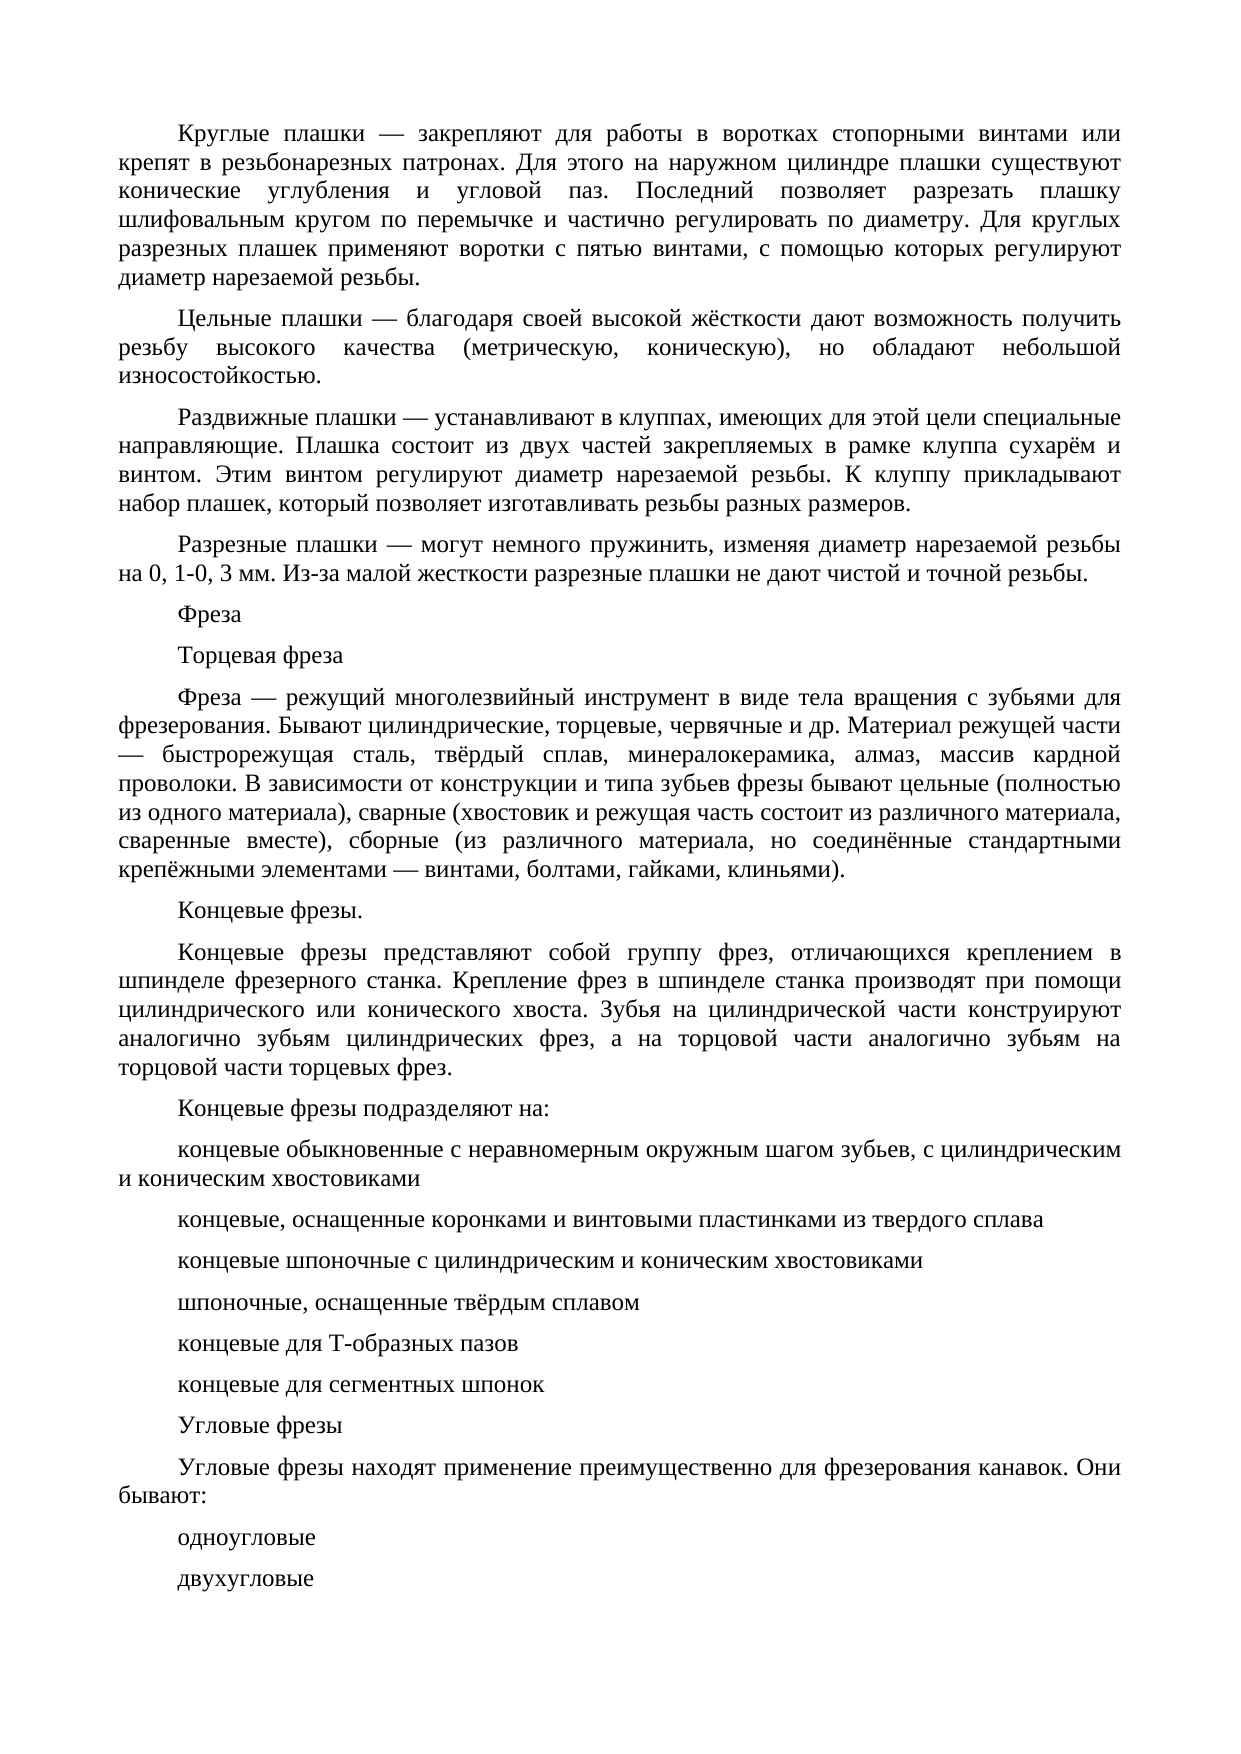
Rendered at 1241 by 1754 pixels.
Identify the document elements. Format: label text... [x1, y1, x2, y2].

text одноугловые [118, 1522, 1122, 1551]
text концевые шпоночные с цилиндрическим и коническим хвостовиками [118, 1246, 1122, 1274]
text Фреза — режущий многолезвийный инструмент в виде тела вращения с зубьями для фрезерования. Бывают цилиндрические, торцевые, червячные и др. Материал режущей части — быстрорежущая сталь, твёрдый сплав, минералокерамика, алмаз, массив кардной проволоки. В зависимости от конструкции и типа зубьев фрезы бывают цельные (полностью из одного материала), сварные (хвостовик и режущая часть состоит из различного материала, сваренные вместе), сборные (из различного материала, но соединённые стандартными крепёжными элементами — винтами, болтами, гайками, клиньями). [118, 682, 1122, 883]
text Концевые фрезы. [118, 896, 1122, 924]
text Раздвижные плашки — устанавливают в клуппах, имеющих для этой цели специальные направляющие. Плашка состоит из двух частей закрепляемых в рамке клуппа сухарём и винтом. Этим винтом регулируют диаметр нарезаемой резьбы. К клуппу прикладывают набор плашек, который позволяет изготавливать резьбы разных размеров. [118, 402, 1122, 517]
text Разрезные плашки — могут немного пружинить, изменяя диаметр нарезаемой резьбы на 0, 1-0, . Из-за малой жесткости разрезные плашки не дают чистой и точной резьбы. [118, 529, 1122, 587]
text Угловые фрезы [118, 1411, 1122, 1439]
text Круглые плашки — закрепляют для работы в воротках стопорными винтами или крепят в резьбонарезных патронах. Для этого на наружном цилиндре плашки существуют конические углубления и угловой паз. Последний позволяет разрезать плашку шлифовальным кругом по перемычке и частично регулировать по диаметру. Для круглых разрезных плашек применяют воротки с пятью винтами, с помощью которых регулируют диаметр нарезаемой резьбы. [118, 118, 1122, 291]
text концевые для Т-образных пазов [118, 1328, 1122, 1357]
text концевые обыкновенные с неравномерным окружным шагом зубьев, с цилиндрическим и коническим хвостовиками [118, 1134, 1122, 1192]
text Фреза [118, 599, 1122, 628]
text двухугловые [118, 1563, 1122, 1592]
text шпоночные, оснащенные твёрдым сплавом [118, 1287, 1122, 1316]
text концевые, оснащенные коронками и винтовыми пластинками из твердого сплава [118, 1204, 1122, 1233]
text Угловые фрезы находят применение преимущественно для фрезерования канавок. Они бывают: [118, 1452, 1122, 1509]
text Торцевая фреза [118, 641, 1122, 669]
text Концевые фрезы представляют собой группу фрез, отличающихся креплением в шпинделе фрезерного станка. Крепление фрез в шпинделе станка производят при помощи цилиндрического или конического хвоста. Зубья на цилиндрической части конструируют аналогично зубьям цилиндрических фрез, а на торцовой части аналогично зубьям на торцовой части торцевых фрез. [118, 937, 1122, 1081]
text Цельные плашки — благодаря своей высокой жёсткости дают возможность получить резьбу высокого качества (метрическую, коническую), но обладают небольшой износостойкостью. [118, 303, 1122, 389]
text Концевые фрезы подразделяют на: [118, 1093, 1122, 1122]
text концевые для сегментных шпонок [118, 1369, 1122, 1398]
